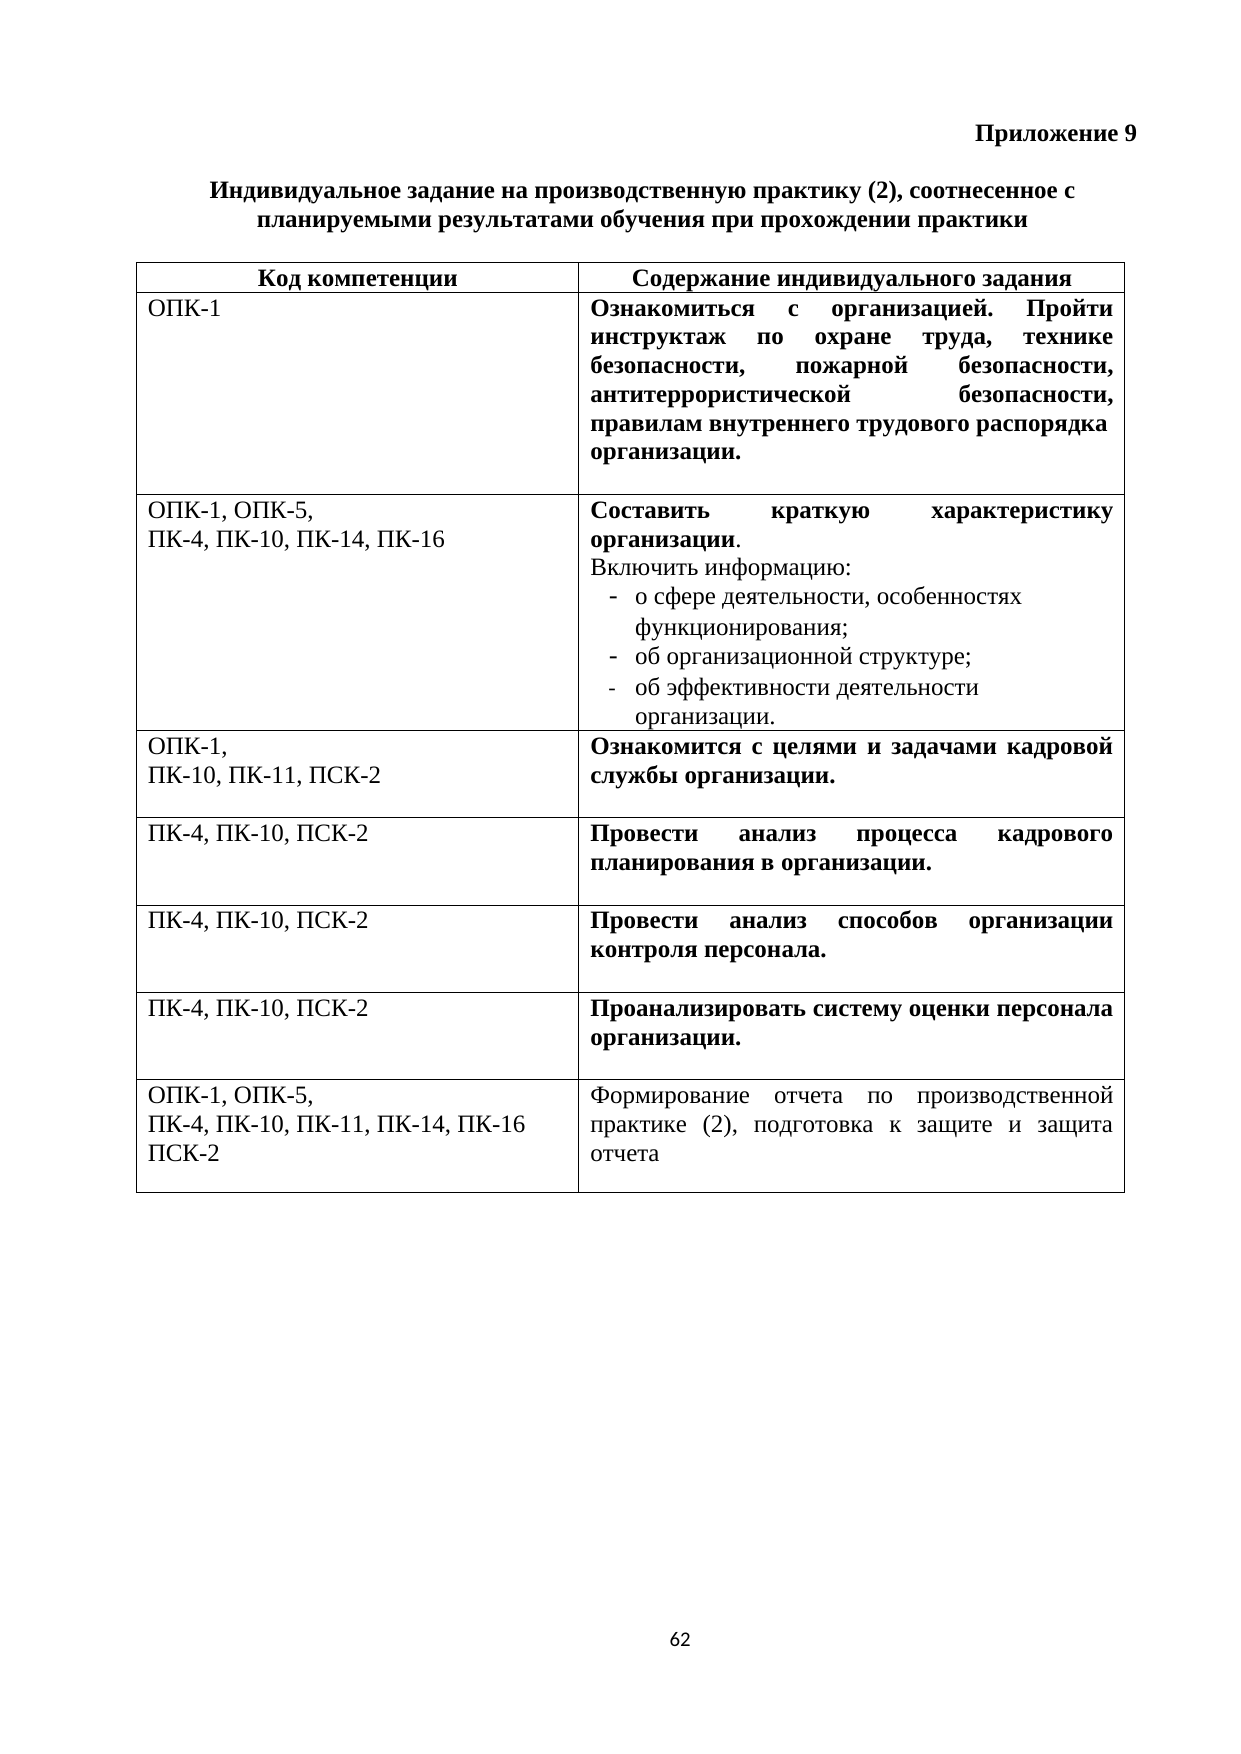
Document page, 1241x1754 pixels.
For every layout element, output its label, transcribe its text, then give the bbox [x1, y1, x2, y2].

table_cell ОПК-1, ОПК-5, ПК-4, ПК-10, ПК-11, ПК-14, ПК-16 ПСК-2 [137, 1080, 578, 1192]
text Приложение 9 [148, 118, 1137, 147]
table_cell ОПК-1, ПК-10, ПК-11, ПСК-2 [137, 731, 578, 817]
table_cell Ознакомиться с организацией. Пройти инструктаж по охране труда, технике безопасности, пожарной безопасности, антитеррористической безопасности, правилам внутреннего трудового распорядка организации. [579, 293, 1124, 494]
table_cell Формирование отчета по производственной практике (2), подготовка к защите и защита отчета [579, 1080, 1124, 1192]
table_cell ОПК-1, ОПК-5, ПК-4, ПК-10, ПК-14, ПК-16 [137, 495, 578, 730]
table_header Содержание индивидуального задания [579, 263, 1124, 292]
table_cell Ознакомится с целями и задачами кадровой службы организации. [579, 731, 1124, 817]
table_header Код компетенции [137, 263, 578, 292]
table_cell ПК-4, ПК-10, ПСК-2 [137, 818, 578, 904]
table_cell Проанализировать систему оценки персонала организации. [579, 993, 1124, 1079]
table_cell ОПК-1 [137, 293, 578, 494]
table_cell Провести анализ способов организации контроля персонала. [579, 906, 1124, 992]
table_cell Провести анализ процесса кадрового планирования в организации. [579, 818, 1124, 904]
table_cell ПК-4, ПК-10, ПСК-2 [137, 906, 578, 992]
table_cell ПК-4, ПК-10, ПСК-2 [137, 993, 578, 1079]
text Индивидуальное задание на производственную практику (2), соотнесенное с планируемыми результатами обучения при прохождении практики [148, 176, 1137, 233]
table_cell Составить краткую характеристику организации. Включить информацию: о сфере деятельности, особенностях функционирования; об организационной структуре; об эффективности деятельности организации. [579, 495, 1124, 730]
